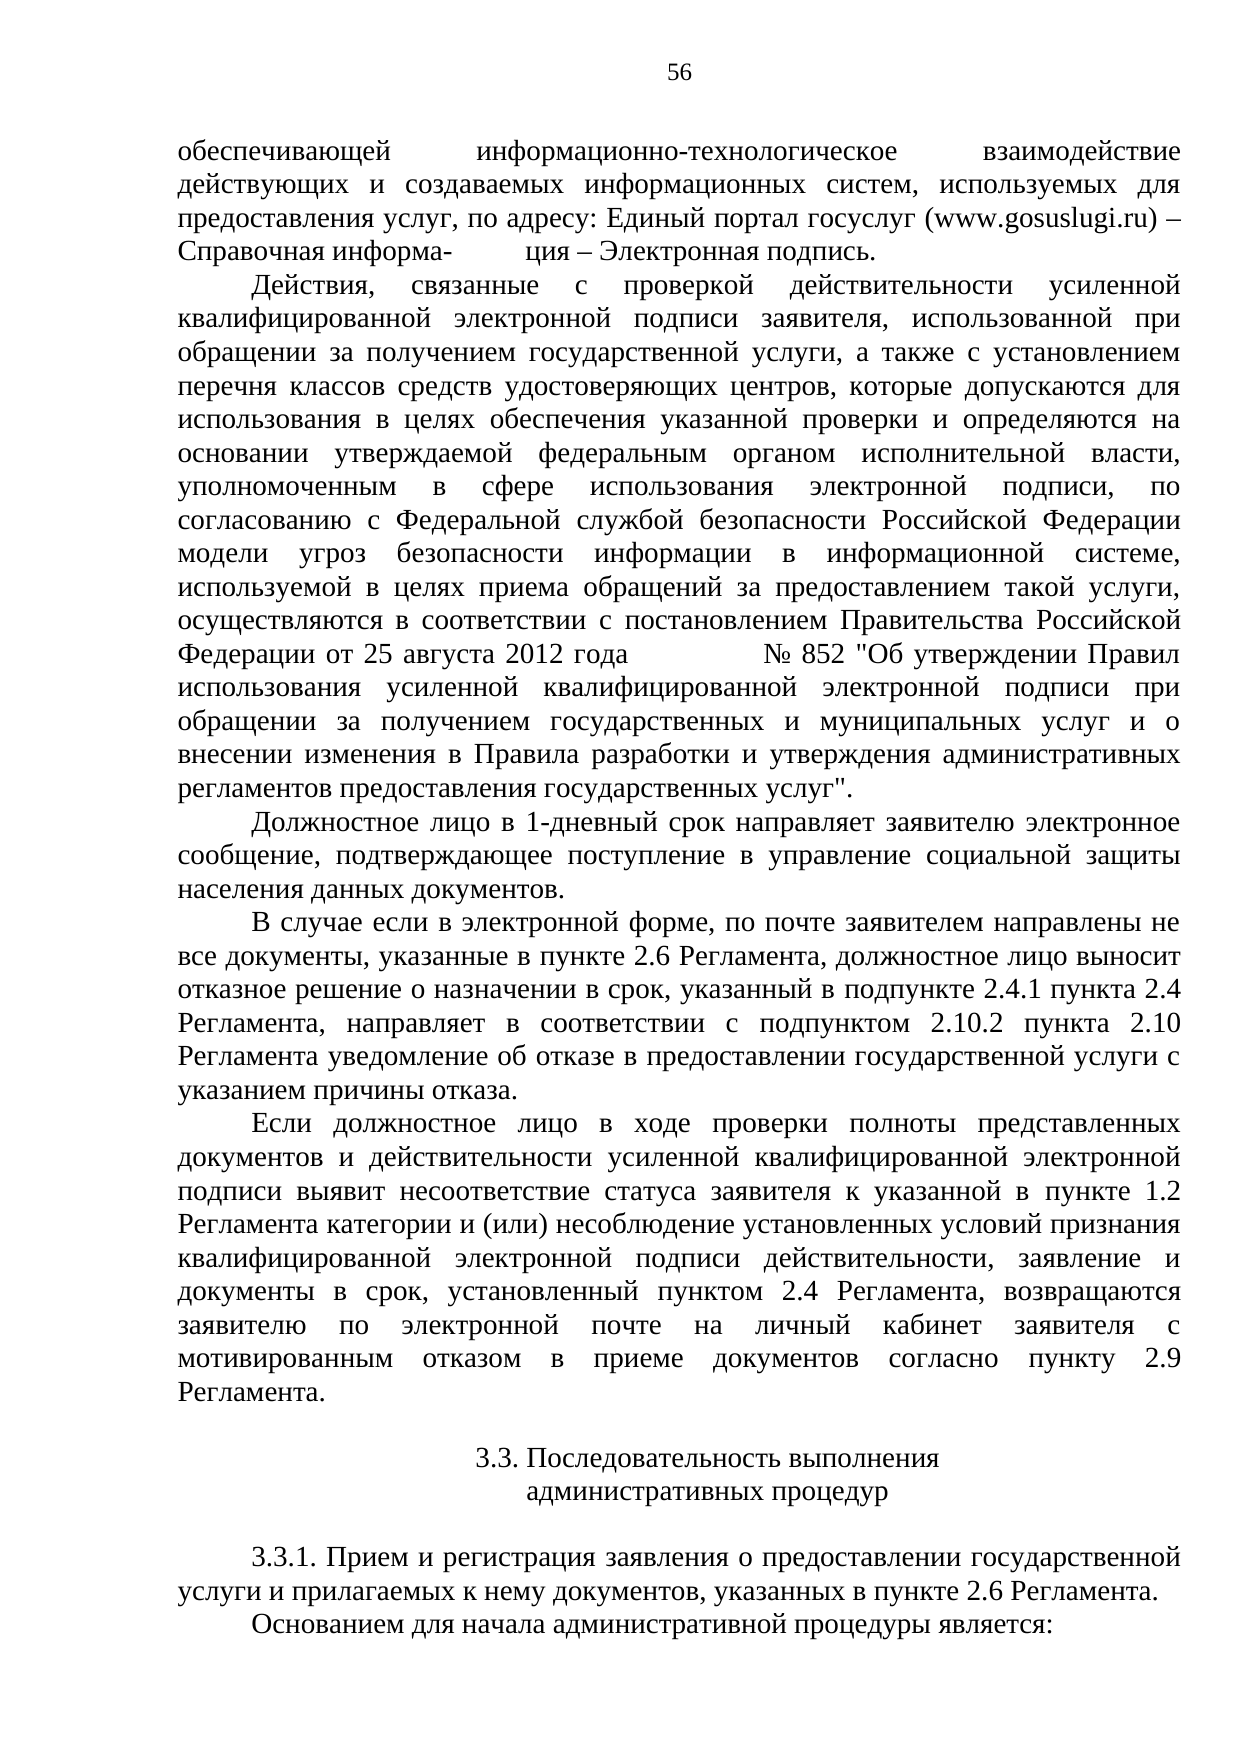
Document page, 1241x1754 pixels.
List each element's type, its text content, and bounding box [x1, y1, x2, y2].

text Действия, связанные с проверкой действительности усиленной квалифицированной электронной подписи заявителя, использованной при обращении за получением государственной услуги, а также с установлением перечня классов средств удостоверяющих центров, которые допускаются для использования в целях обеспечения указанной проверки и определяются на основании утверждаемой федеральным органом исполнительной власти, уполномоченным в сфере использования электронной подписи, по согласованию с Федеральной службой безопасности Российской Федерации модели угроз безопасности информации в информационной системе, используемой в целях приема обращений за предоставлением такой услуги, осуществляются в соответствии с постановлением Правительства Российской Федерации от 25 августа 2012 года № 852 "Об утверждении Правил использования усиленной квалифицированной электронной подписи при обращении за получением государственных и муниципальных услуг и о внесении изменения в Правила разработки и утверждения административных регламентов предоставления государственных услуг". [177, 267, 1181, 804]
text В случае если в электронной форме, по почте заявителем направлены не все документы, указанные в пункте 2.6 Регламента, должностное лицо выносит отказное решение о назначении в срок, указанный в подпункте 2.4.1 пункта 2.4 Регламента, направляет в соответствии с подпунктом 2.10.2 пункта 2.10 Регламента уведомление об отказе в предоставлении государственной услуги с указанием причины отказа. [177, 904, 1181, 1106]
text 3.3.1. Прием и регистрация заявления о предоставлении государственной услуги и прилагаемых к нему документов, указанных в пункте 2.6 Регламента. [177, 1539, 1181, 1606]
text Должностное лицо в 1-дневный срок направляет заявителю электронное сообщение, подтверждающее поступление в управление социальной защиты населения данных документов. [177, 804, 1181, 904]
text Основанием для начала административной процедуры является: [177, 1606, 1181, 1640]
text Если должностное лицо в ходе проверки полноты представленных документов и действительности усиленной квалифицированной электронной подписи выявит несоответствие статуса заявителя к указанной в пункте 1.2 Регламента категории и (или) несоблюдение установленных условий признания квалифицированной электронной подписи действительности, заявление и документы в срок, установленный пунктом 2.4 Регламента, возвращаются заявителю по электронной почте на личный кабинет заявителя с мотивированным отказом в приеме документов согласно пункту 2.9 Регламента. [177, 1106, 1181, 1407]
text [177, 133, 1181, 267]
text административных процедур [177, 1473, 1181, 1507]
text 3.3. Последовательность выполнения [177, 1440, 1181, 1473]
